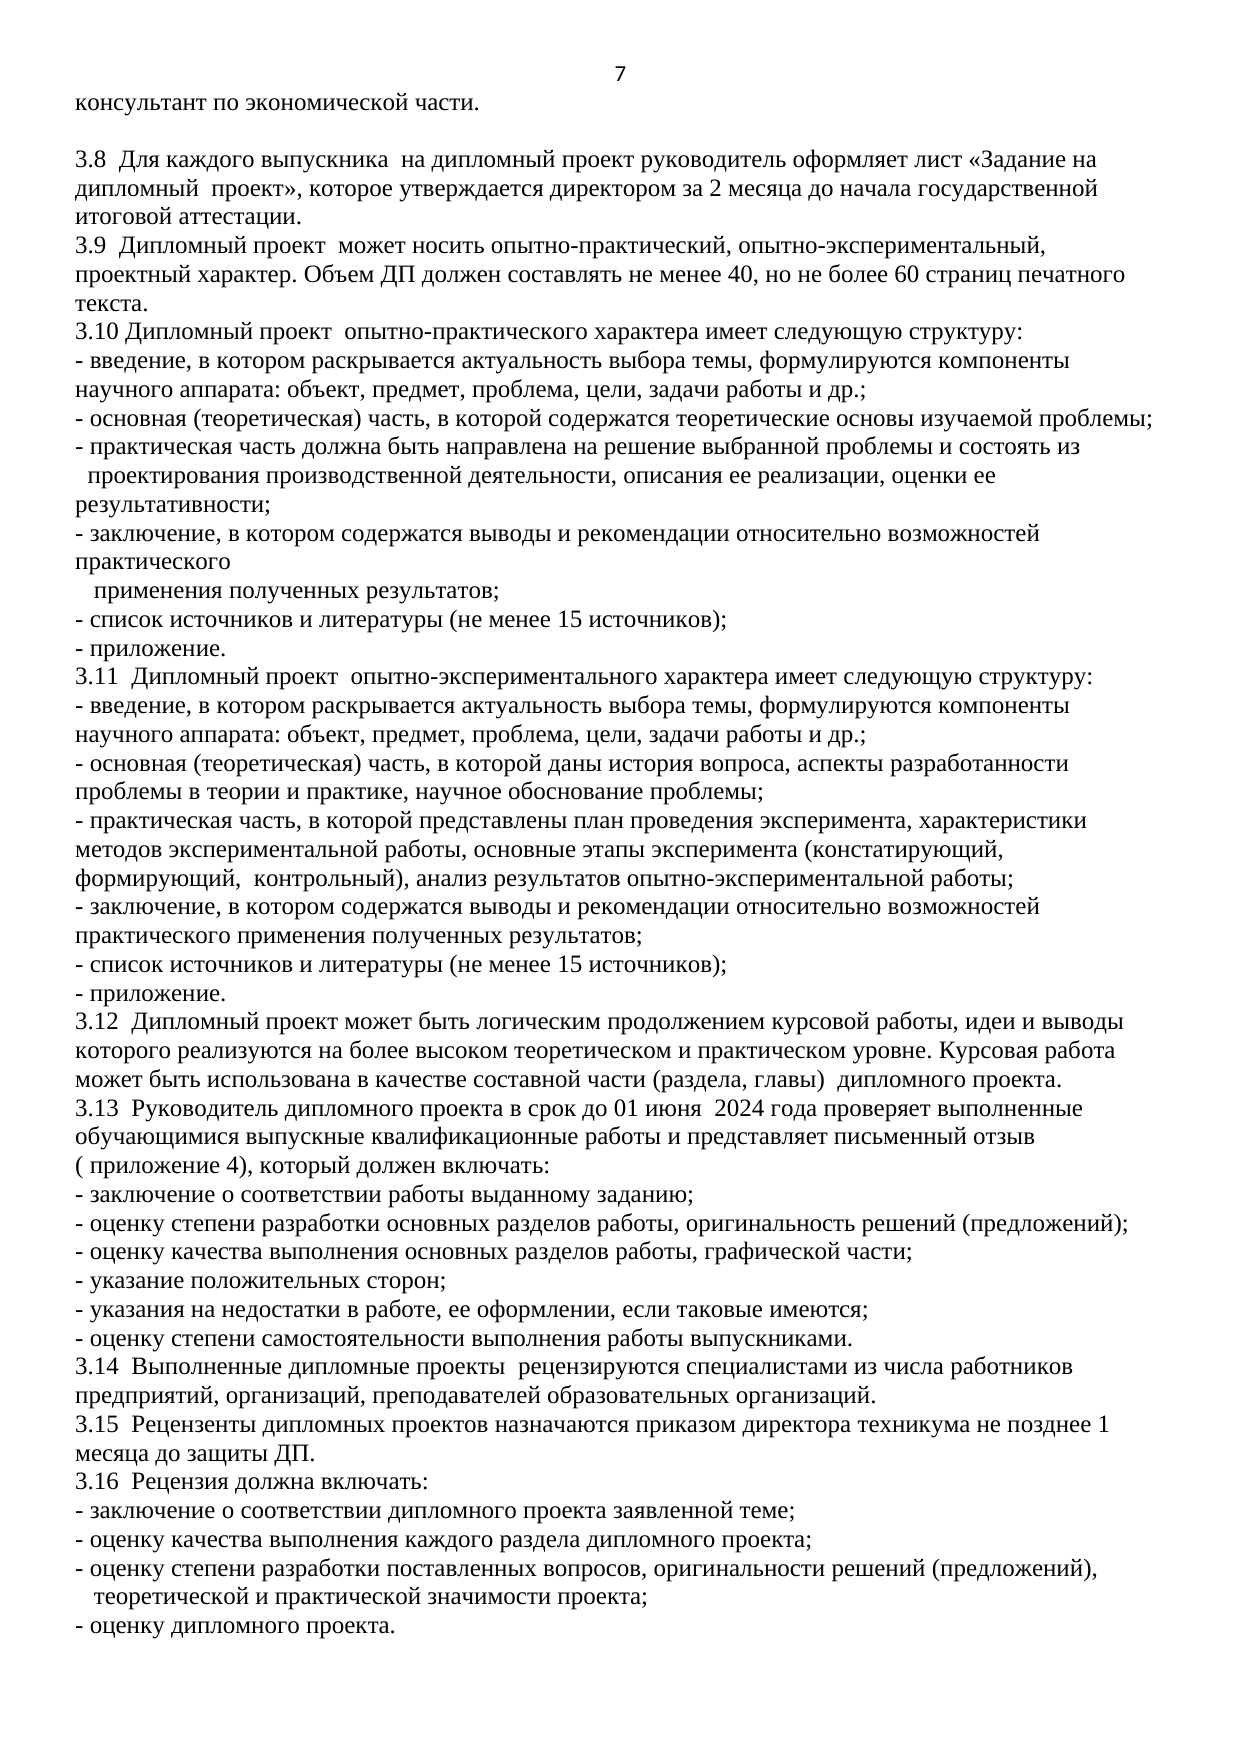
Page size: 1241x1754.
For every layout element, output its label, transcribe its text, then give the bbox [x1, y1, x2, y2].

text ( приложение 4), который должен включать: - заключение о соответствии работы выданному заданию; - оценку степени разработки основных разделов работы, оригинальность решений (предложений); - оценку качества выполнения основных разделов работы, графической части; - указание положительных сторон; - указания на недостатки в работе, ее оформлении, если таковые имеются; - оценку степени самостоятельности выполнения работы выпускниками. [75, 1150, 1165, 1351]
text 3.16 Рецензия должна включать: - заключение о соответствии дипломного проекта заявленной теме; - оценку качества выполнения каждого раздела дипломного проекта; - оценку степени разработки поставленных вопросов, оригинальности решений (предложений), [75, 1466, 1165, 1581]
text 3.14 Выполненные дипломные проекты рецензируются специалистами из числа работников предприятий, организаций, преподавателей образовательных организаций. [75, 1351, 1165, 1409]
text 3.15 Рецензенты дипломных проектов назначаются приказом директора техникума не позднее 1 месяца до защиты ДП. [75, 1409, 1165, 1466]
text 3.8 Для каждого выпускника на дипломный проект руководитель оформляет лист «Задание на дипломный проект», которое утверждается директором за 2 месяца до начала государственной итоговой аттестации. [75, 144, 1165, 230]
text применения полученных результатов; - список источников и литературы (не менее 15 источников); - приложение. 3.11 Дипломный проект опытно-экспериментального характера имеет следующую структуру: - введение, в котором раскрывается актуальность выбора темы, формулируются компоненты научного аппарата: объект, предмет, проблема, цели, задачи работы и др.; - основная (теоретическая) часть, в которой даны история вопроса, аспекты разработанности проблемы в теории и практике, научное обоснование проблемы; - практическая часть, в которой представлены план проведения эксперимента, характеристики методов экспериментальной работы, основные этапы эксперимента (констатирующий, формирующий, контрольный), анализ результатов опытно-экспериментальной работы; - заключение, в котором содержатся выводы и рекомендации относительно возможностей практического применения полученных результатов; - список источников и литературы (не менее 15 источников); - приложение. 3.12 Дипломный проект может быть логическим продолжением курсовой работы, идеи и выводы которого реализуются на более высоком теоретическом и практическом уровне. Курсовая работа может быть использована в качестве составной части (раздела, главы) дипломного проекта. [75, 575, 1165, 1093]
text теоретической и практической значимости проекта; - оценку дипломного проекта. [75, 1581, 1165, 1639]
text 3.13 Руководитель дипломного проекта в срок до 01 июня 2024 года проверяет выполненные обучающимися выпускные квалификационные работы и представляет письменный отзыв [75, 1093, 1165, 1150]
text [75, 87, 1165, 144]
text проектирования производственной деятельности, описания ее реализации, оценки ее результативности; - заключение, в котором содержатся выводы и рекомендации относительно возможностей практического [75, 460, 1165, 575]
text 3.9 Дипломный проект может носить опытно-практический, опытно-экспериментальный, проектный характер. Объем ДП должен составлять не менее 40, но не более 60 страниц печатного текста. 3.10 Дипломный проект опытно-практического характера имеет следующую структуру: - введение, в котором раскрывается актуальность выбора темы, формулируются компоненты научного аппарата: объект, предмет, проблема, цели, задачи работы и др.; - основная (теоретическая) часть, в которой содержатся теоретические основы изучаемой проблемы; - практическая часть должна быть направлена на решение выбранной проблемы и состоять из [75, 230, 1165, 460]
